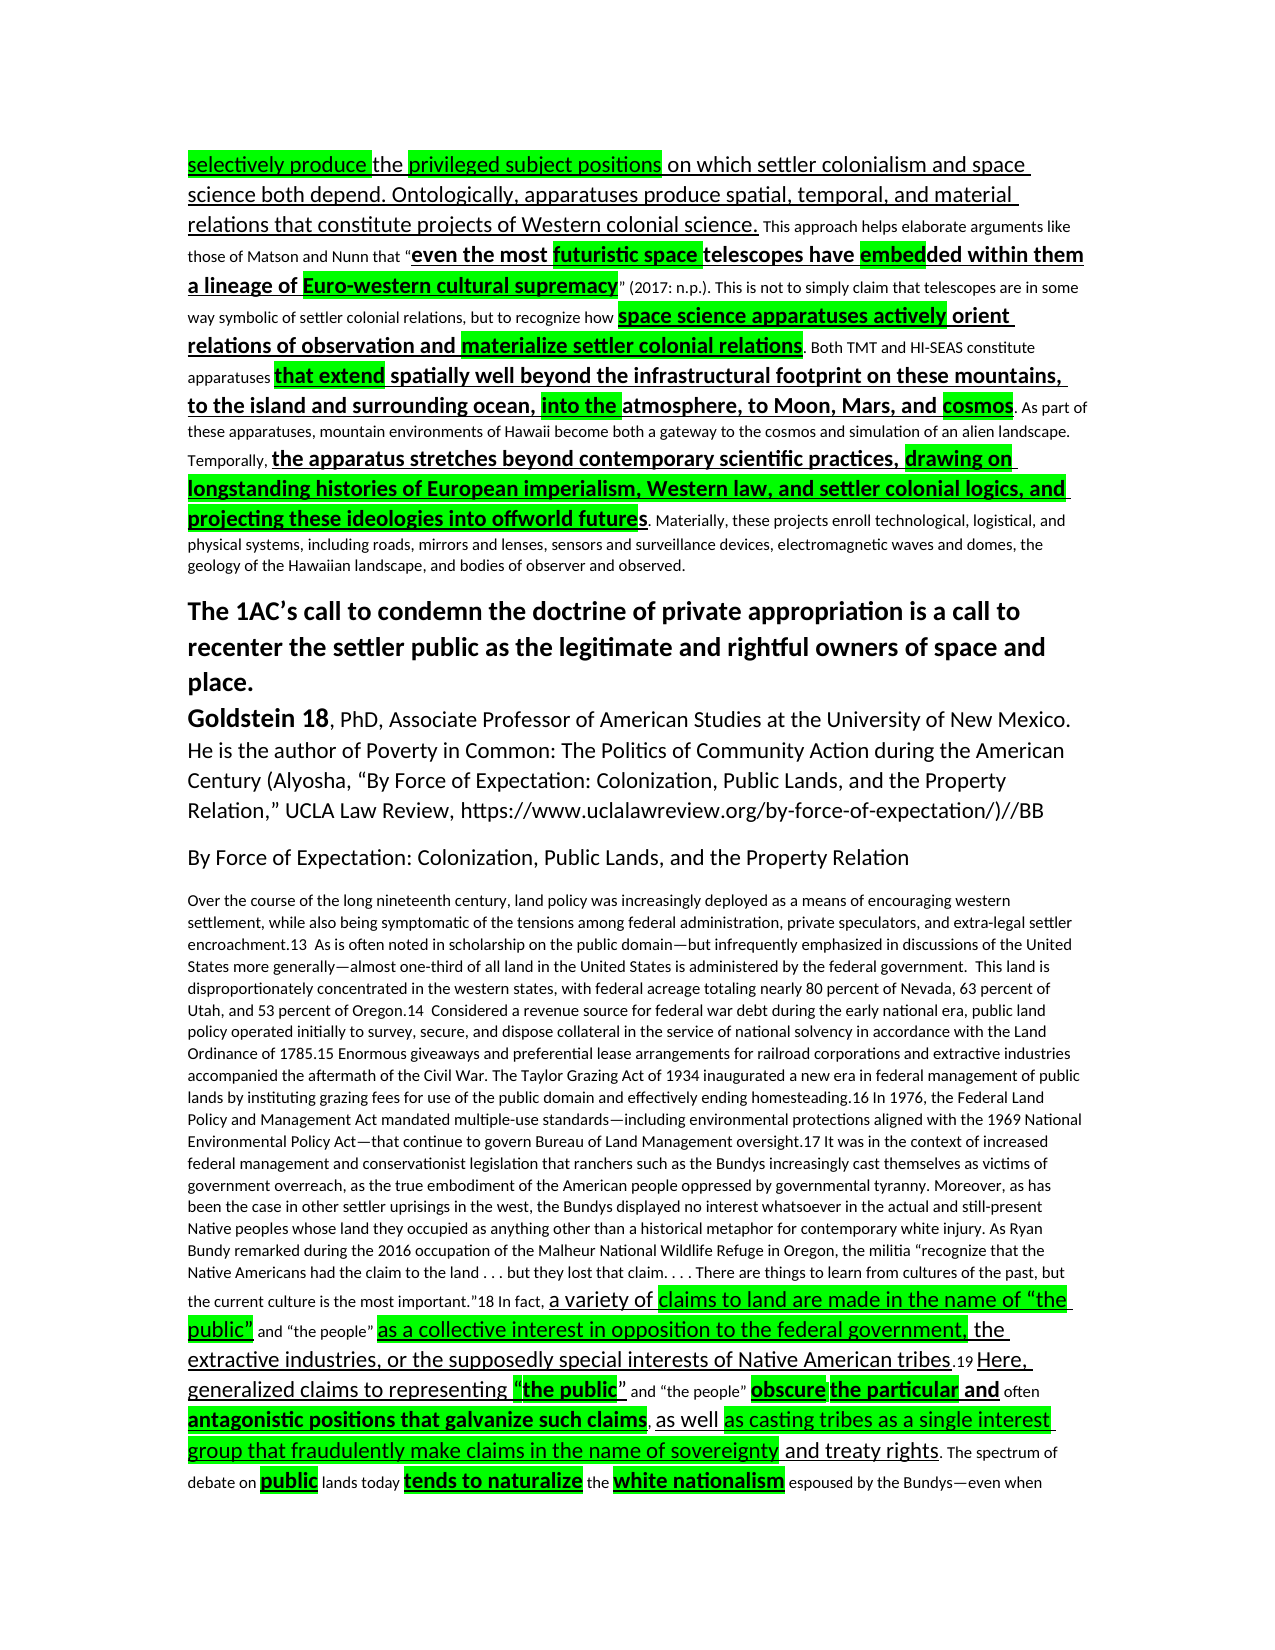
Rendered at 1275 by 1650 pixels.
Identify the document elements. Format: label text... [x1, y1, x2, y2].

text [187, 150, 1087, 576]
text By Force of Expectation: Colonization, Public Lands, and the Property Relation [187, 843, 1087, 872]
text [187, 890, 1087, 1494]
text Goldstein 18, PhD, Associate Professor of American Studies at the University of New Mexico. He is the author of Poverty in Common: The Politics of Community Action during the American Century (Alyosha, “By Force of Expectation: Colonization, Public Lands, and the Property Relation,” UCLA Law Review, https://www.uclalawreview.org/by-force-of-expectation/)//BB [187, 701, 1087, 825]
subtitle The 1AC’s call to condemn the doctrine of private appropriation is a call to recenter the settler public as the legitimate and rightful owners of space and place. [187, 594, 1087, 698]
